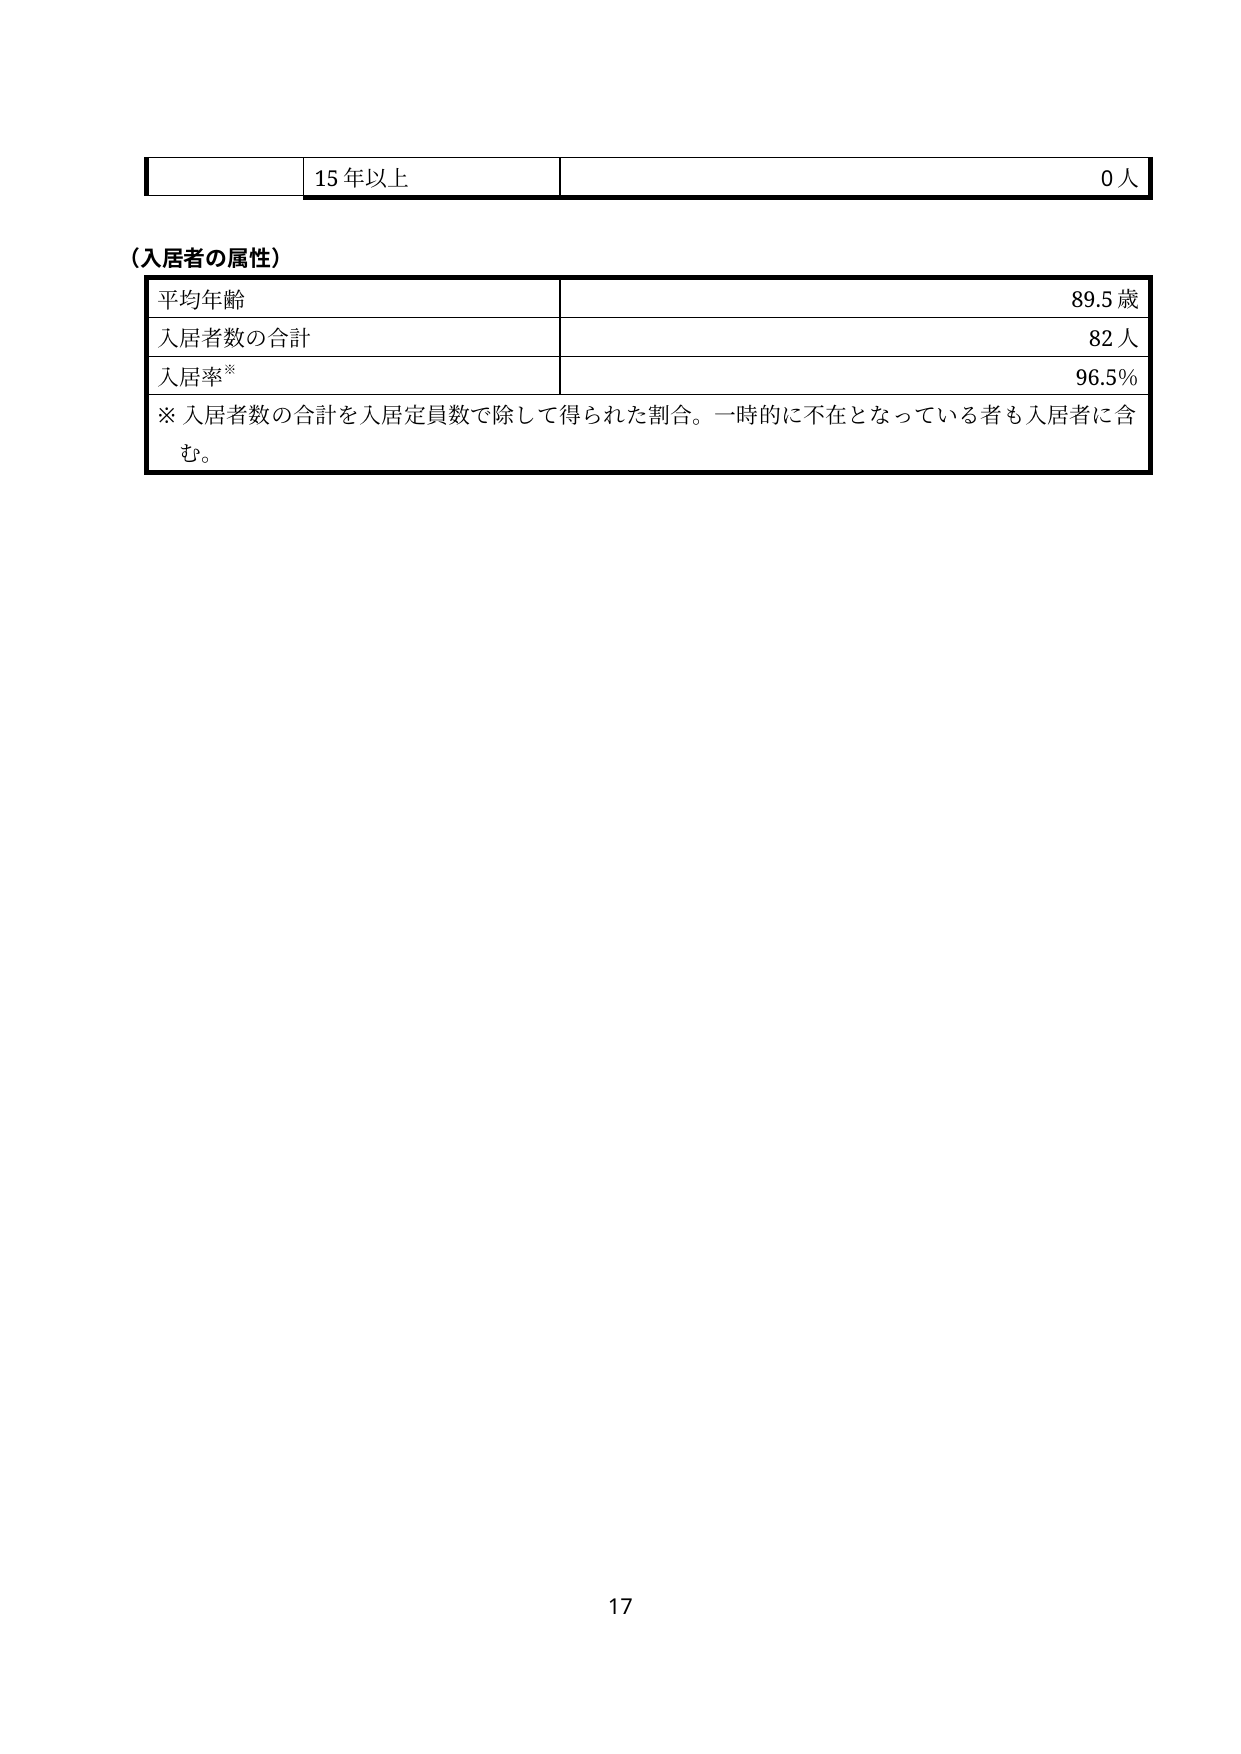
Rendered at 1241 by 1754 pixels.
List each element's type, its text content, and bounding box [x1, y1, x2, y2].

table_cell 15年以上 [304, 158, 559, 195]
table_cell 入居率※ [149, 357, 559, 394]
table_cell 82人 [561, 318, 1148, 356]
table_cell 0人 [561, 158, 1148, 195]
table_header 89.5歳 [561, 280, 1148, 317]
table_cell 96.5％ [561, 357, 1148, 394]
text （入居者の属性） [118, 238, 1122, 275]
table_header 平均年齢 [149, 280, 559, 317]
table_cell ※ 入居者数の合計を入居定員数で除して得られた割合。一時的に不在となっている者も入居者に含む。 [149, 395, 1148, 470]
table_cell 入居者数の合計 [149, 318, 559, 356]
